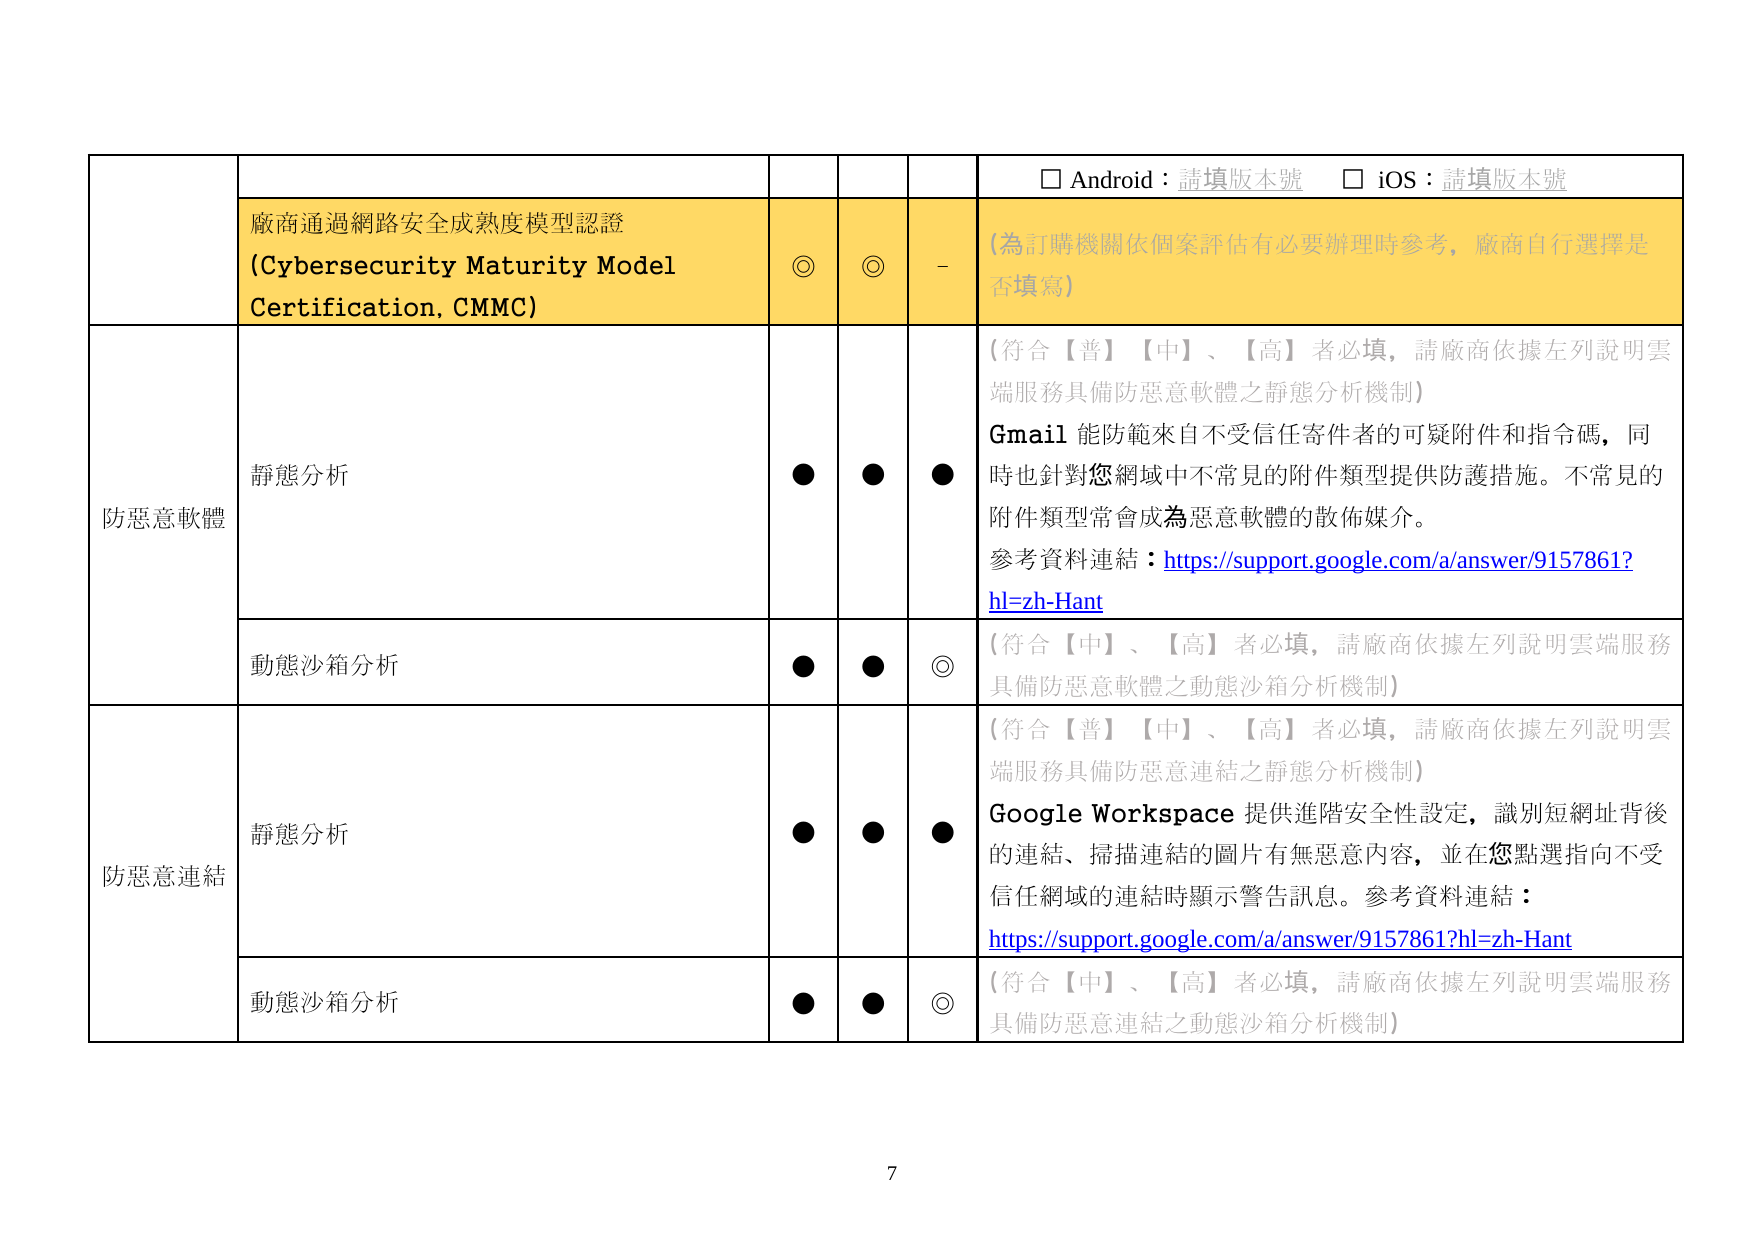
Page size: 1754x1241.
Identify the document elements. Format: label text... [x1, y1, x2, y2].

table_cell [239, 706, 768, 956]
table_cell [90, 326, 237, 703]
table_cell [979, 156, 1682, 197]
table_cell https://support.google.com/a/answer/9157861?hl=zh-Hant [979, 326, 1682, 618]
table_cell ● [770, 958, 837, 1041]
table_cell ◎ [770, 199, 837, 324]
table_cell ● [770, 620, 837, 703]
table_cell [979, 199, 1682, 324]
table_cell [979, 620, 1682, 703]
table_cell [979, 958, 1682, 1041]
table_cell ● [839, 958, 907, 1041]
table_cell [239, 620, 768, 703]
table_cell ● [770, 706, 837, 956]
table_cell [239, 156, 768, 197]
table_cell ◎ [909, 620, 976, 703]
table_cell [239, 326, 768, 618]
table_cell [979, 706, 1682, 956]
table_cell [90, 156, 237, 324]
table_cell ● [909, 706, 976, 956]
table_cell [239, 199, 768, 324]
table_cell [239, 958, 768, 1041]
table_cell ● [839, 326, 907, 618]
table_cell ● [770, 326, 837, 618]
table_cell ● [770, 156, 837, 197]
table_cell ◎ [839, 199, 907, 324]
table_cell ● [839, 156, 907, 197]
table_cell ● [909, 156, 976, 197]
table_cell - [909, 199, 976, 324]
table_cell ◎ [909, 958, 976, 1041]
table_cell ● [839, 620, 907, 703]
table_cell [90, 706, 237, 1041]
table_cell ● [839, 706, 907, 956]
table_cell ● [909, 326, 976, 618]
